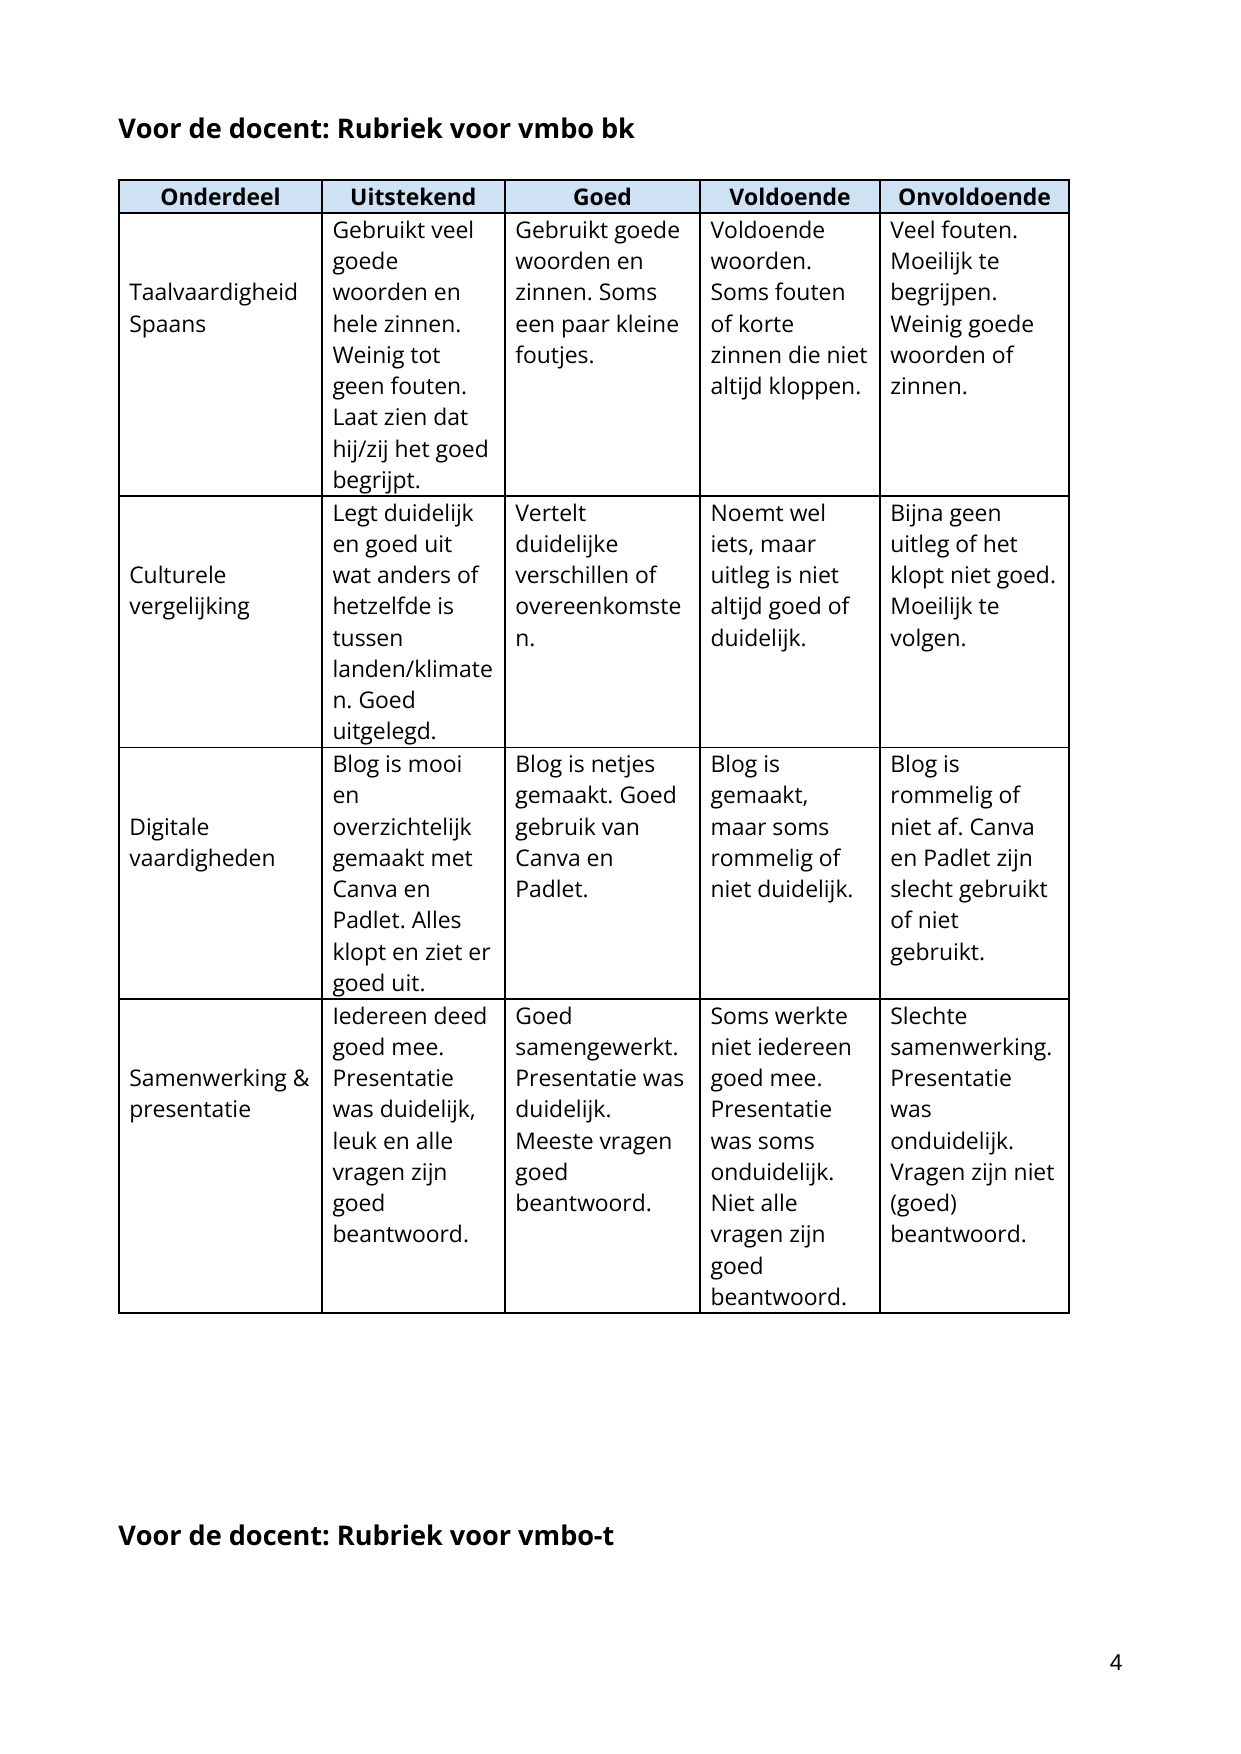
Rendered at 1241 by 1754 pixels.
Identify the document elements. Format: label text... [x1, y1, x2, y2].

table_header Onderdeel [120, 181, 321, 212]
table_header Onvoldoende [881, 181, 1068, 212]
table_cell Samenwerking & presentatie [120, 1000, 321, 1312]
table_cell Soms werkte niet iedereen goed mee. Presentatie was soms onduidelijk. Niet alle vragen zijn goed beantwoord. [701, 1000, 879, 1312]
table_header Goed [506, 181, 699, 212]
table_cell Voldoende woorden. Soms fouten of korte zinnen die niet altijd kloppen. [701, 214, 879, 495]
table_cell Blog is rommelig of niet af. Canva en Padlet zijn slecht gebruikt of niet gebruikt. [881, 748, 1068, 998]
text Voor de docent: Rubriek voor vmbo-t [118, 1525, 1122, 1551]
subtitle Voor de docent: Rubriek voor vmbo bk [118, 118, 1122, 143]
table_cell Noemt wel iets, maar uitleg is niet altijd goed of duidelijk. [701, 497, 879, 747]
table_cell Goed samengewerkt. Presentatie was duidelijk. Meeste vragen goed beantwoord. [506, 1000, 699, 1312]
table_cell Culturele vergelijking [120, 497, 321, 747]
table_header Voldoende [701, 181, 879, 212]
table_cell Blog is gemaakt, maar soms rommelig of niet duidelijk. [701, 748, 879, 998]
table_cell Bijna geen uitleg of het klopt niet goed. Moeilijk te volgen. [881, 497, 1068, 747]
table_cell Taalvaardigheid Spaans [120, 214, 321, 495]
table_cell Legt duidelijk en goed uit wat anders of hetzelfde is tussen landen/klimaten. Goed uitgelegd. [323, 497, 504, 747]
table_cell Digitale vaardigheden [120, 748, 321, 998]
table_cell Gebruikt veel goede woorden en hele zinnen. Weinig tot geen fouten. Laat zien dat hij/zij het goed begrijpt. [323, 214, 504, 495]
table_cell Veel fouten. Moeilijk te begrijpen. Weinig goede woorden of zinnen. [881, 214, 1068, 495]
table_cell Slechte samenwerking. Presentatie was onduidelijk. Vragen zijn niet (goed) beantwoord. [881, 1000, 1068, 1312]
table_cell Blog is netjes gemaakt. Goed gebruik van Canva en Padlet. [506, 748, 699, 998]
table_cell Iedereen deed goed mee. Presentatie was duidelijk, leuk en alle vragen zijn goed beantwoord. [323, 1000, 504, 1312]
table_cell Gebruikt goede woorden en zinnen. Soms een paar kleine foutjes. [506, 214, 699, 495]
table_header Uitstekend [323, 181, 504, 212]
table_cell Vertelt duidelijke verschillen of overeenkomsten. [506, 497, 699, 747]
table_cell Blog is mooi en overzichtelijk gemaakt met Canva en Padlet. Alles klopt en ziet er goed uit. [323, 748, 504, 998]
